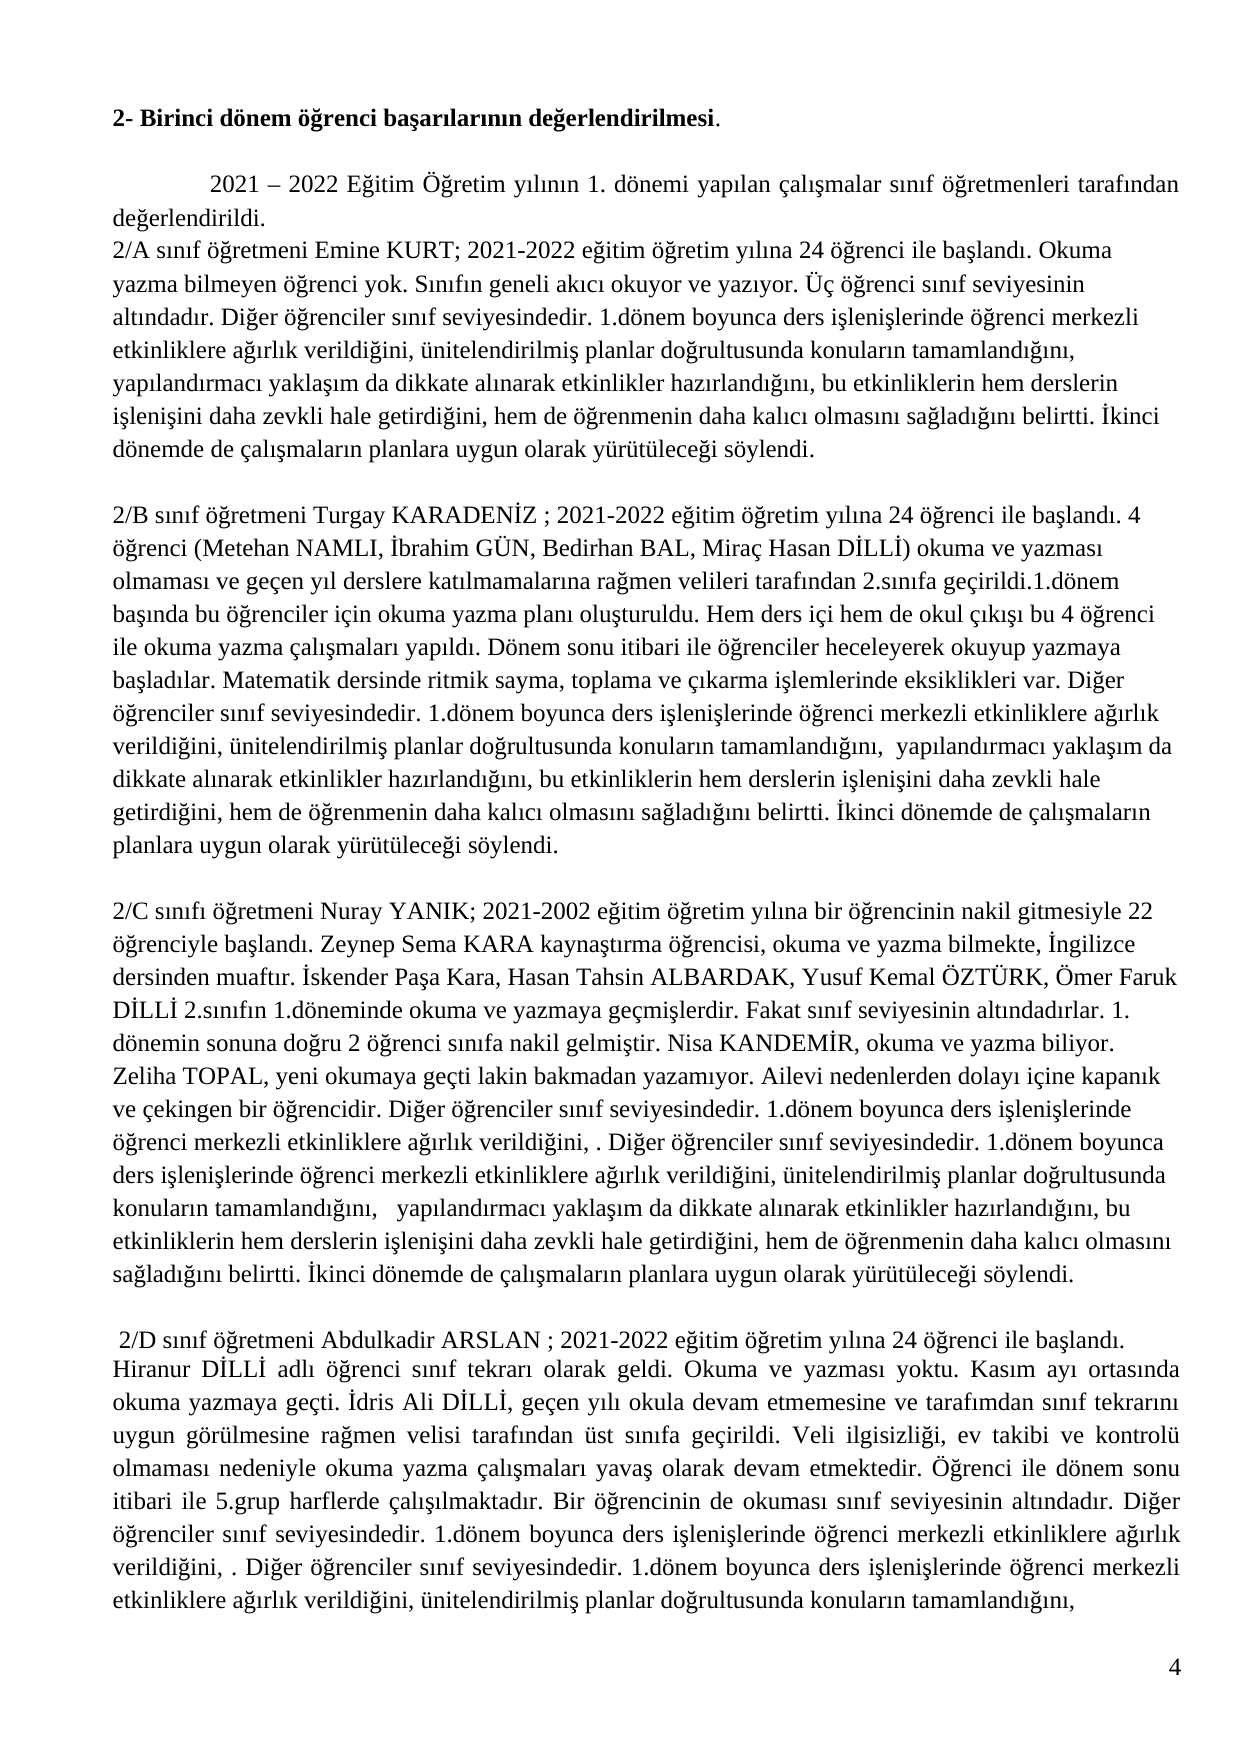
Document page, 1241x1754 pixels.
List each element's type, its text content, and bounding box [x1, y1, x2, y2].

text 2- Birinci dönem öğrenci başarılarının değerlendirilmesi. [112, 103, 1181, 132]
text Hiranur DİLLİ adlı öğrenci sınıf tekrarı olarak geldi. Okuma ve yazması yoktu. Kasım ayı ortasında okuma yazmaya geçti. İdris Ali DİLLİ, geçen yılı okula devam etmemesine ve tarafımdan sınıf tekrarını uygun görülmesine rağmen velisi tarafından üst sınıfa geçirildi. Veli ilgisizliği, ev takibi ve kontrolü olmaması nedeniyle okuma yazma çalışmaları yavaş olarak devam etmektedir. Öğrenci ile dönem sonu itibari ile 5.grup harflerde çalışılmaktadır. Bir öğrencinin de okuması sınıf seviyesinin altındadır. Diğer öğrenciler sınıf seviyesindedir. 1.dönem boyunca ders işlenişlerinde öğrenci merkezli etkinliklere ağırlık verildiğini, . Diğer öğrenciler sınıf seviyesindedir. 1.dönem boyunca ders işlenişlerinde öğrenci merkezli etkinliklere ağırlık verildiğini, ünitelendirilmiş planlar doğrultusunda konuların tamamlandığını, [112, 1354, 1181, 1614]
text 2/B sınıf öğretmeni Turgay KARADENİZ ; 2021-2022 eğitim öğretim yılına 24 öğrenci ile başlandı. 4 öğrenci (Metehan NAMLI, İbrahim GÜN, Bedirhan BAL, Miraç Hasan DİLLİ) okuma ve yazması olmaması ve geçen yıl derslere katılmamalarına rağmen velileri tarafından 2.sınıfa geçirildi.1.dönem başında bu öğrenciler için okuma yazma planı oluşturuldu. Hem ders içi hem de okul çıkışı bu 4 öğrenci ile okuma yazma çalışmaları yapıldı. Dönem sonu itibari ile öğrenciler heceleyerek okuyup yazmaya başladılar. Matematik dersinde ritmik sayma, toplama ve çıkarma işlemlerinde eksiklikleri var. Diğer öğrenciler sınıf seviyesindedir. 1.dönem boyunca ders işlenişlerinde öğrenci merkezli etkinliklere ağırlık verildiğini, ünitelendirilmiş planlar doğrultusunda konuların tamamlandığını, yapılandırmacı yaklaşım da dikkate alınarak etkinlikler hazırlandığını, bu etkinliklerin hem derslerin işlenişini daha zevkli hale getirdiğini, hem de öğrenmenin daha kalıcı olmasını sağladığını belirtti. İkinci dönemde de çalışmaların planlara uygun olarak yürütüleceği söylendi. [112, 500, 1181, 859]
text 2/C sınıfı öğretmeni Nuray YANIK; 2021-2002 eğitim öğretim yılına bir öğrencinin nakil gitmesiyle 22 öğrenciyle başlandı. Zeynep Sema KARA kaynaştırma öğrencisi, okuma ve yazma bilmekte, İngilizce dersinden muaftır. İskender Paşa Kara, Hasan Tahsin ALBARDAK, Yusuf Kemal ÖZTÜRK, Ömer Faruk DİLLİ 2.sınıfın 1.döneminde okuma ve yazmaya geçmişlerdir. Fakat sınıf seviyesinin altındadırlar. 1. dönemin sonuna doğru 2 öğrenci sınıfa nakil gelmiştir. Nisa KANDEMİR, okuma ve yazma biliyor. Zeliha TOPAL, yeni okumaya geçti lakin bakmadan yazamıyor. Ailevi nedenlerden dolayı içine kapanık ve çekingen bir öğrencidir. Diğer öğrenciler sınıf seviyesindedir. 1.dönem boyunca ders işlenişlerinde öğrenci merkezli etkinliklere ağırlık verildiğini, . Diğer öğrenciler sınıf seviyesindedir. 1.dönem boyunca ders işlenişlerinde öğrenci merkezli etkinliklere ağırlık verildiğini, ünitelendirilmiş planlar doğrultusunda konuların tamamlandığını, yapılandırmacı yaklaşım da dikkate alınarak etkinlikler hazırlandığını, bu etkinliklerin hem derslerin işlenişini daha zevkli hale getirdiğini, hem de öğrenmenin daha kalıcı olmasını sağladığını belirtti. İkinci dönemde de çalışmaların planlara uygun olarak yürütüleceği söylendi. [112, 896, 1181, 1288]
text 2021 – 2022 Eğitim Öğretim yılının 1. dönemi yapılan çalışmalar sınıf öğretmenleri tarafından değerlendirildi. [112, 169, 1181, 231]
text 2/D sınıf öğretmeni Abdulkadir ARSLAN ; 2021-2022 eğitim öğretim yılına 24 öğrenci ile başlandı. [112, 1325, 1181, 1354]
text 2/A sınıf öğretmeni Emine KURT; 2021-2022 eğitim öğretim yılına 24 öğrenci ile başlandı. Okuma yazma bilmeyen öğrenci yok. Sınıfın geneli akıcı okuyor ve yazıyor. Üç öğrenci sınıf seviyesinin altındadır. Diğer öğrenciler sınıf seviyesindedir. 1.dönem boyunca ders işlenişlerinde öğrenci merkezli etkinliklere ağırlık verildiğini, ünitelendirilmiş planlar doğrultusunda konuların tamamlandığını, yapılandırmacı yaklaşım da dikkate alınarak etkinlikler hazırlandığını, bu etkinliklerin hem derslerin işlenişini daha zevkli hale getirdiğini, hem de öğrenmenin daha kalıcı olmasını sağladığını belirtti. İkinci dönemde de çalışmaların planlara uygun olarak yürütüleceği söylendi. [112, 236, 1181, 462]
